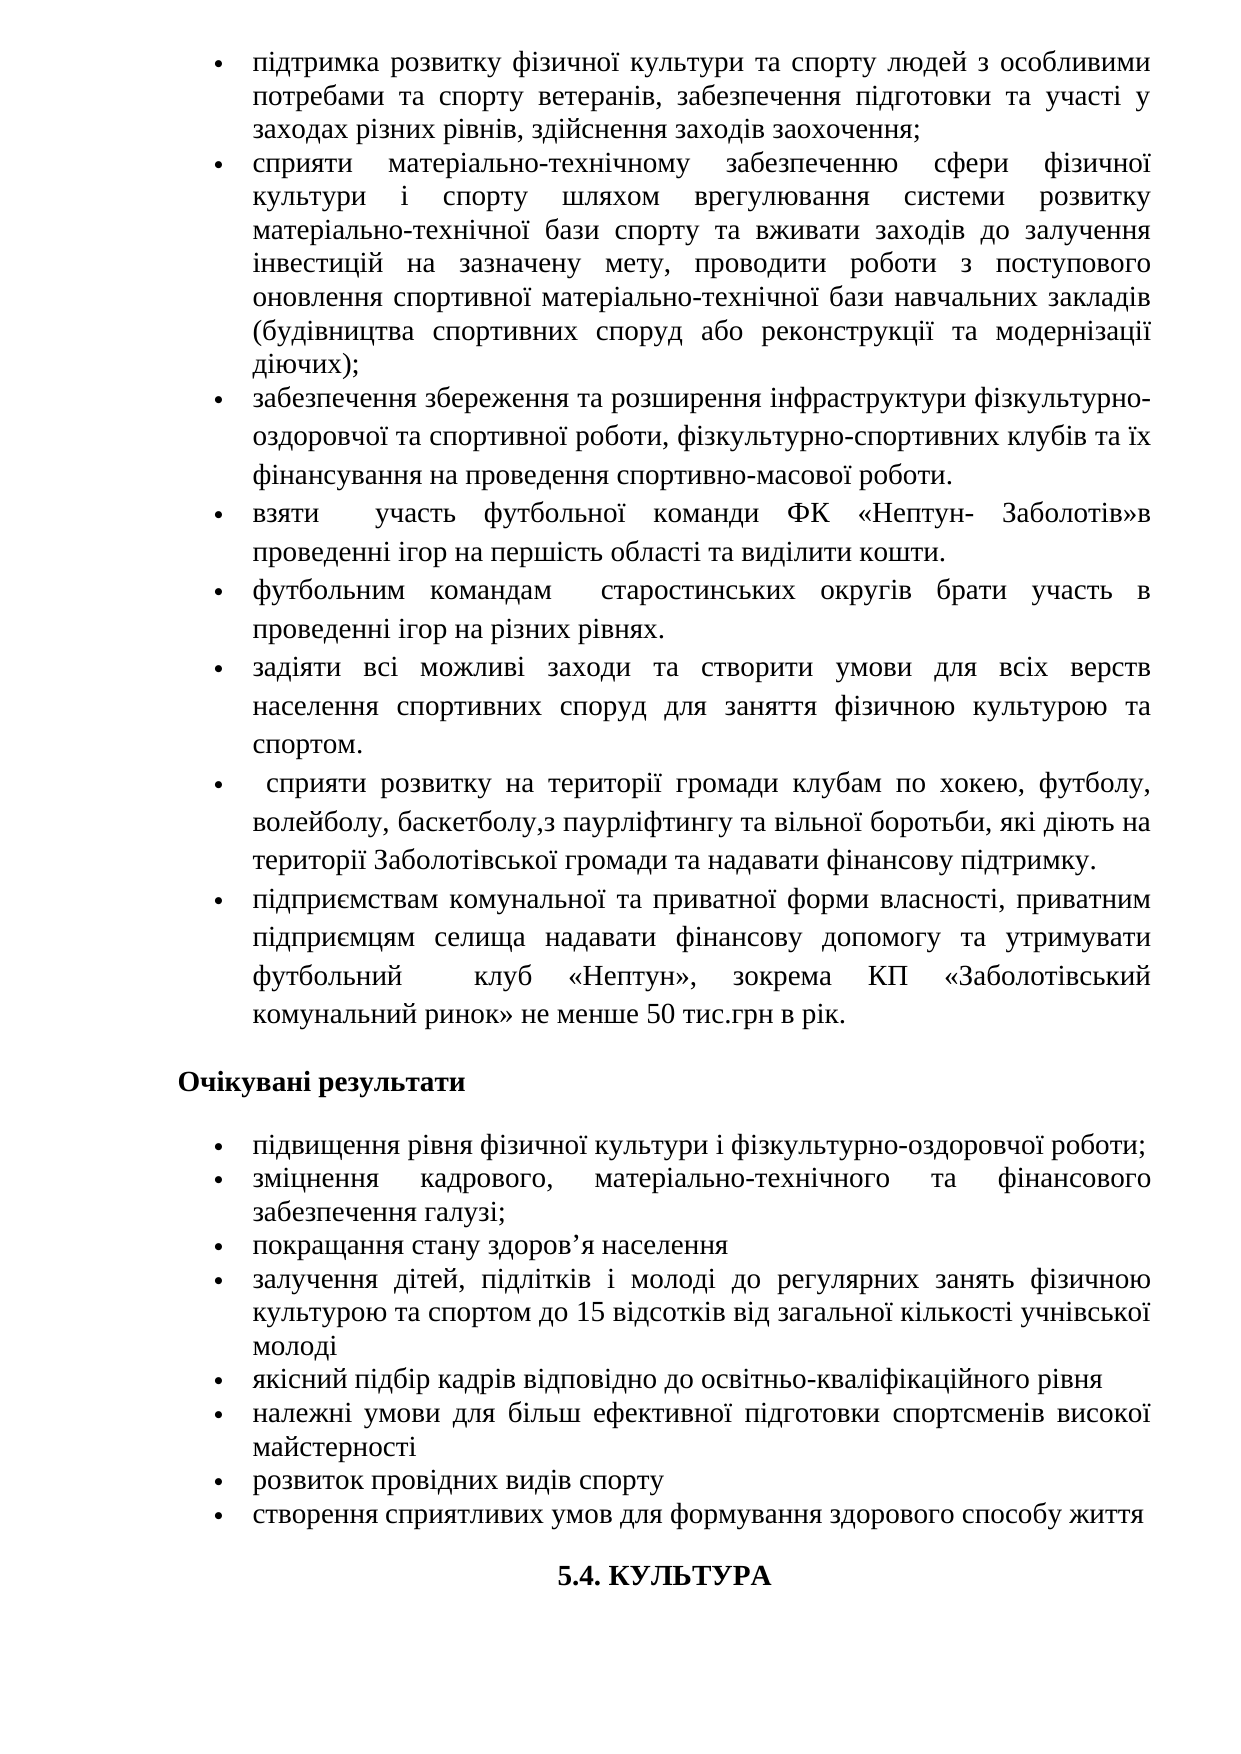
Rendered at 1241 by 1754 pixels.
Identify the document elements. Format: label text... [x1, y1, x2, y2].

text 5.4. КУЛЬТУРА [177, 1558, 1152, 1592]
list покращання стану здоров’я населення [215, 1227, 1152, 1261]
list підвищення рівня фізичної культури і фізкультурно-оздоровчої роботи; [215, 1127, 1152, 1160]
list сприяти матеріально-технічному забезпеченню сфери фізичної культури і спорту шляхом врегулювання системи розвитку матеріально-технічної бази спорту та вживати заходів до залучення інвестицій на зазначену мету, проводити роботи з поступового оновлення спортивної матеріально-технічної бази навчальних закладів (будівництва спортивних споруд або реконструкції та модернізації діючих); [215, 145, 1152, 380]
list належні умови для більш ефективної підготовки спортсменів високої майстерності [215, 1395, 1152, 1462]
list підтримка розвитку фізичної культури та спорту людей з особливими потребами та спорту ветеранів, забезпечення підготовки та участі у заходах різних рівнів, здійснення заходів заохочення; [215, 44, 1152, 145]
list взяти участь футбольної команди ФК «Нептун- Заболотів»в проведенні ігор на першість області та виділити кошти. [215, 495, 1152, 567]
list залучення дітей, підлітків і молоді до регулярних занять фізичною культурою та спортом до 15 відсотків від загальної кількості учнівської молоді [215, 1261, 1152, 1362]
list якісний підбір кадрів відповідно до освітньо-кваліфікаційного рівня [215, 1362, 1152, 1395]
list створення сприятливих умов для формування здорового способу життя [215, 1496, 1152, 1529]
text Очікувані результати [177, 1064, 1152, 1098]
list футбольним командам старостинських округів брати участь в проведенні ігор на різних рівнях. [215, 572, 1152, 644]
list підприємствам комунальної та приватної форми власності, приватним підприємцям селища надавати фінансову допомогу та утримувати футбольний клуб «Нептун», зокрема КП «Заболотівський комунальний ринок» не менше 50 тис.грн в рік. [215, 881, 1152, 1030]
list задіяти всі можливі заходи та створити умови для всіх верств населення спортивних споруд для заняття фізичною культурою та спортом. [215, 649, 1152, 760]
list зміцнення кадрового, матеріально-технічного та фінансового забезпечення галузі; [215, 1160, 1152, 1227]
list сприяти розвитку на території громади клубам по хокею, футболу, волейболу, баскетболу,з паурліфтингу та вільної боротьби, які діють на території Заболотівської громади та надавати фінансову підтримку. [215, 765, 1152, 876]
list забезпечення збереження та розширення інфраструктури фізкультурно-оздоровчої та спортивної роботи, фізкультурно-спортивних клубів та їх фінансування на проведення спортивно-масової роботи. [215, 380, 1152, 490]
list розвиток провідних видів спорту [215, 1462, 1152, 1496]
